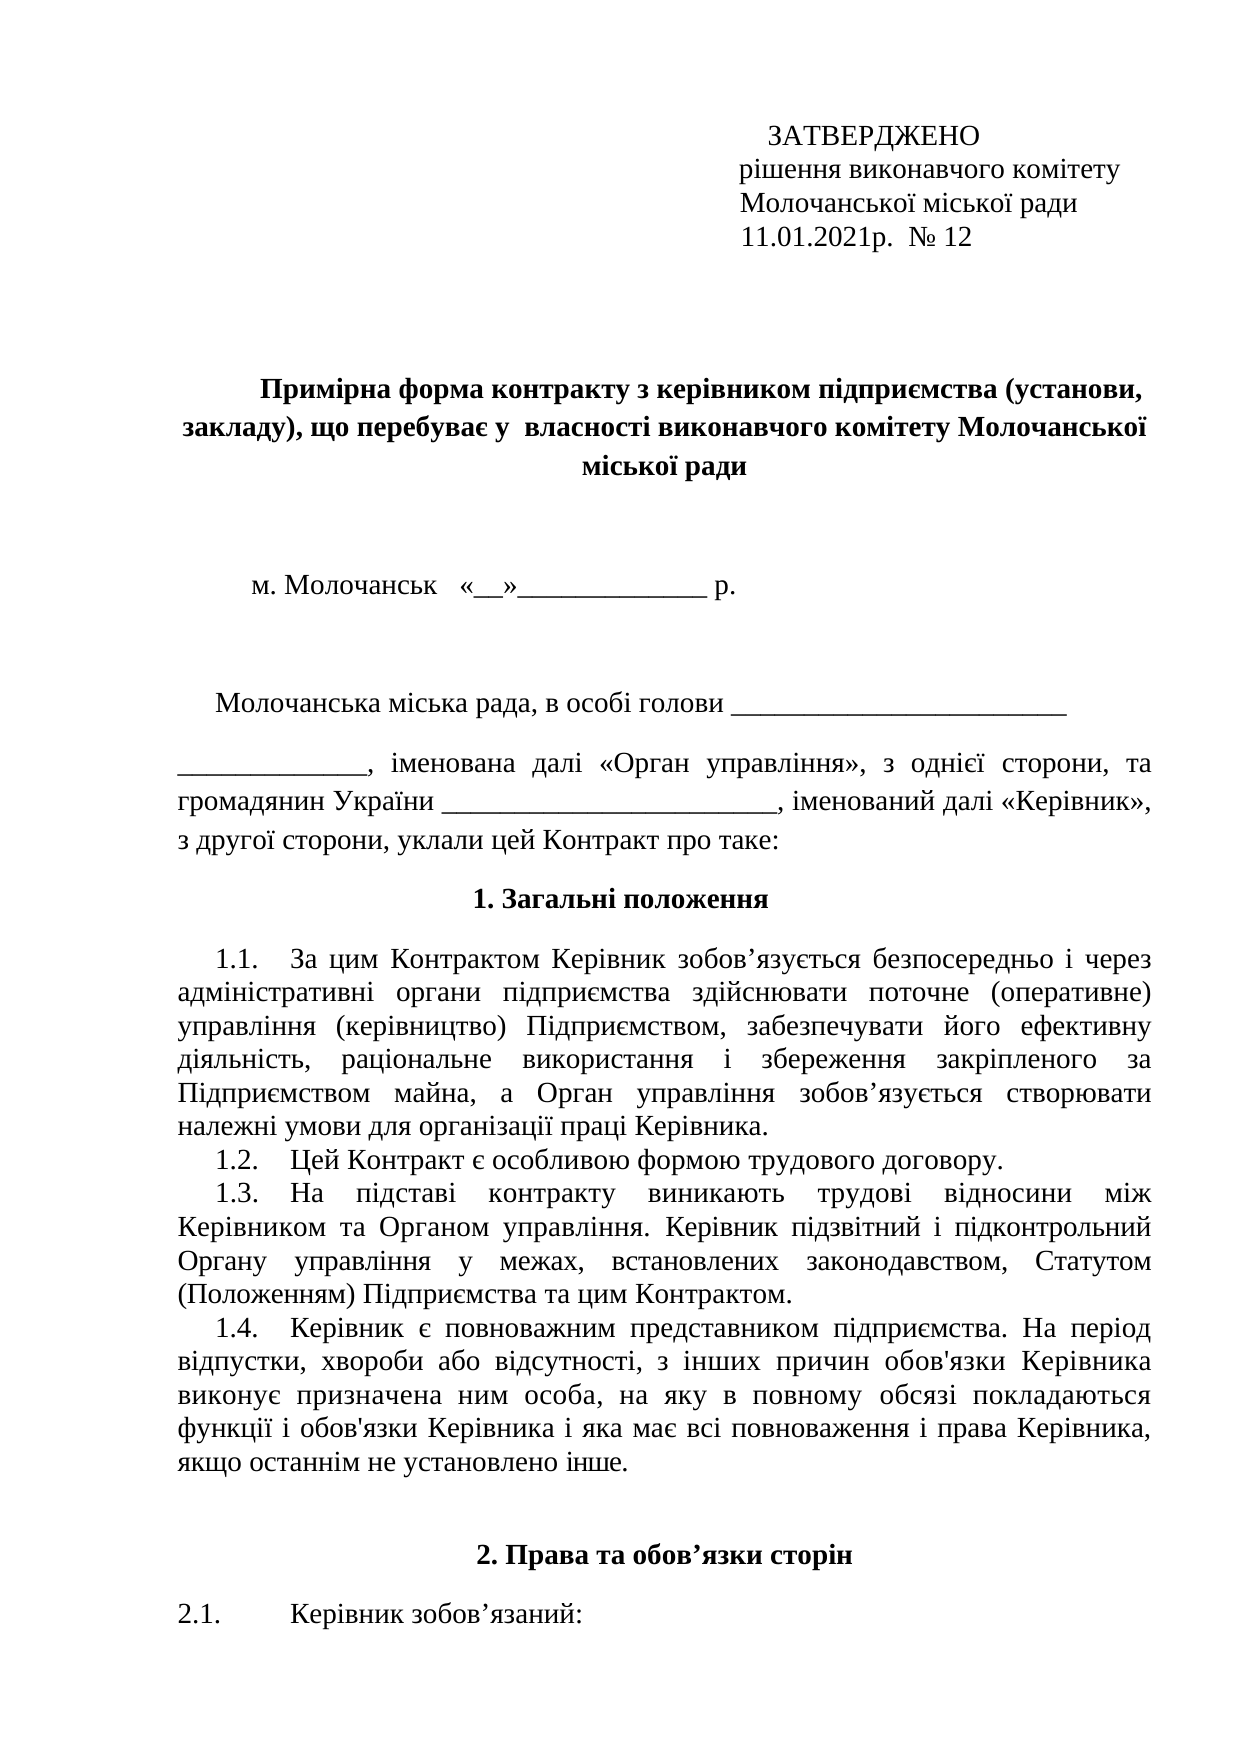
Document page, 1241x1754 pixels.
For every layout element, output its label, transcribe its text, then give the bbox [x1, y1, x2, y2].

title ЗАТВЕРДЖЕНО [693, 118, 1152, 152]
list За цим Контрактом Керівник зобов’язується безпосередньо i через адміністративні органи підприємства здійснювати поточне (оперативне) управління (керівництво) Підприємством, забезпечувати його ефективну діяльність, раціональне використання i збереження закріпленого за Підприємством майна, а Орган управління зобов’язується створювати належні умови для організації праці Керівника. [177, 941, 1152, 1142]
text 2. Права та обов’язки сторін [177, 1537, 1152, 1570]
text Молочанська міська рада, в особі голови _______________________ [177, 686, 1152, 719]
list Керівник є повноважним представником підприємства. На період відпустки, хвороби або відсутності, з інших причин обов'язки Керівника виконує призначена ним особа, на яку в повному обсязі покладаються функції i обов'язки Керівника i яка має всі повноваження i права Керівника, якщо останнім не установлено інше. [177, 1310, 1152, 1477]
list Цей Контракт є особливою формою трудового договору. [177, 1142, 1152, 1176]
text м. Молочанськ «__»_____________ р. [177, 567, 1152, 600]
text 2.1. Керівник зобов’язаний: [177, 1596, 1152, 1630]
list На підставі контракту виникають трудові відносини між Керівником та Органом управління. Керівник підзвітний і підконтрольний Органу управління у межах, встановлених законодавством, Статутом (Положенням) Підприємства та цим Контрактом. [177, 1176, 1152, 1310]
title 11.01.2021р. № 12 [177, 219, 1152, 252]
title рішення виконавчого комітету [177, 152, 1152, 185]
title Молочанської міської ради [177, 185, 1152, 219]
text 1. Загальні положення [398, 881, 1152, 915]
text Примірна форма контракту з керівником підприємства (установи, закладу), що перебуває у власності виконавчого комітету Молочанської міської ради [177, 371, 1152, 482]
text _____________, іменована далі «Орган управління», з однієї сторони, та громадянин України _______________________, іменований далі «Керівник», з другої сторони, уклали цей Контракт про таке: [177, 745, 1152, 856]
